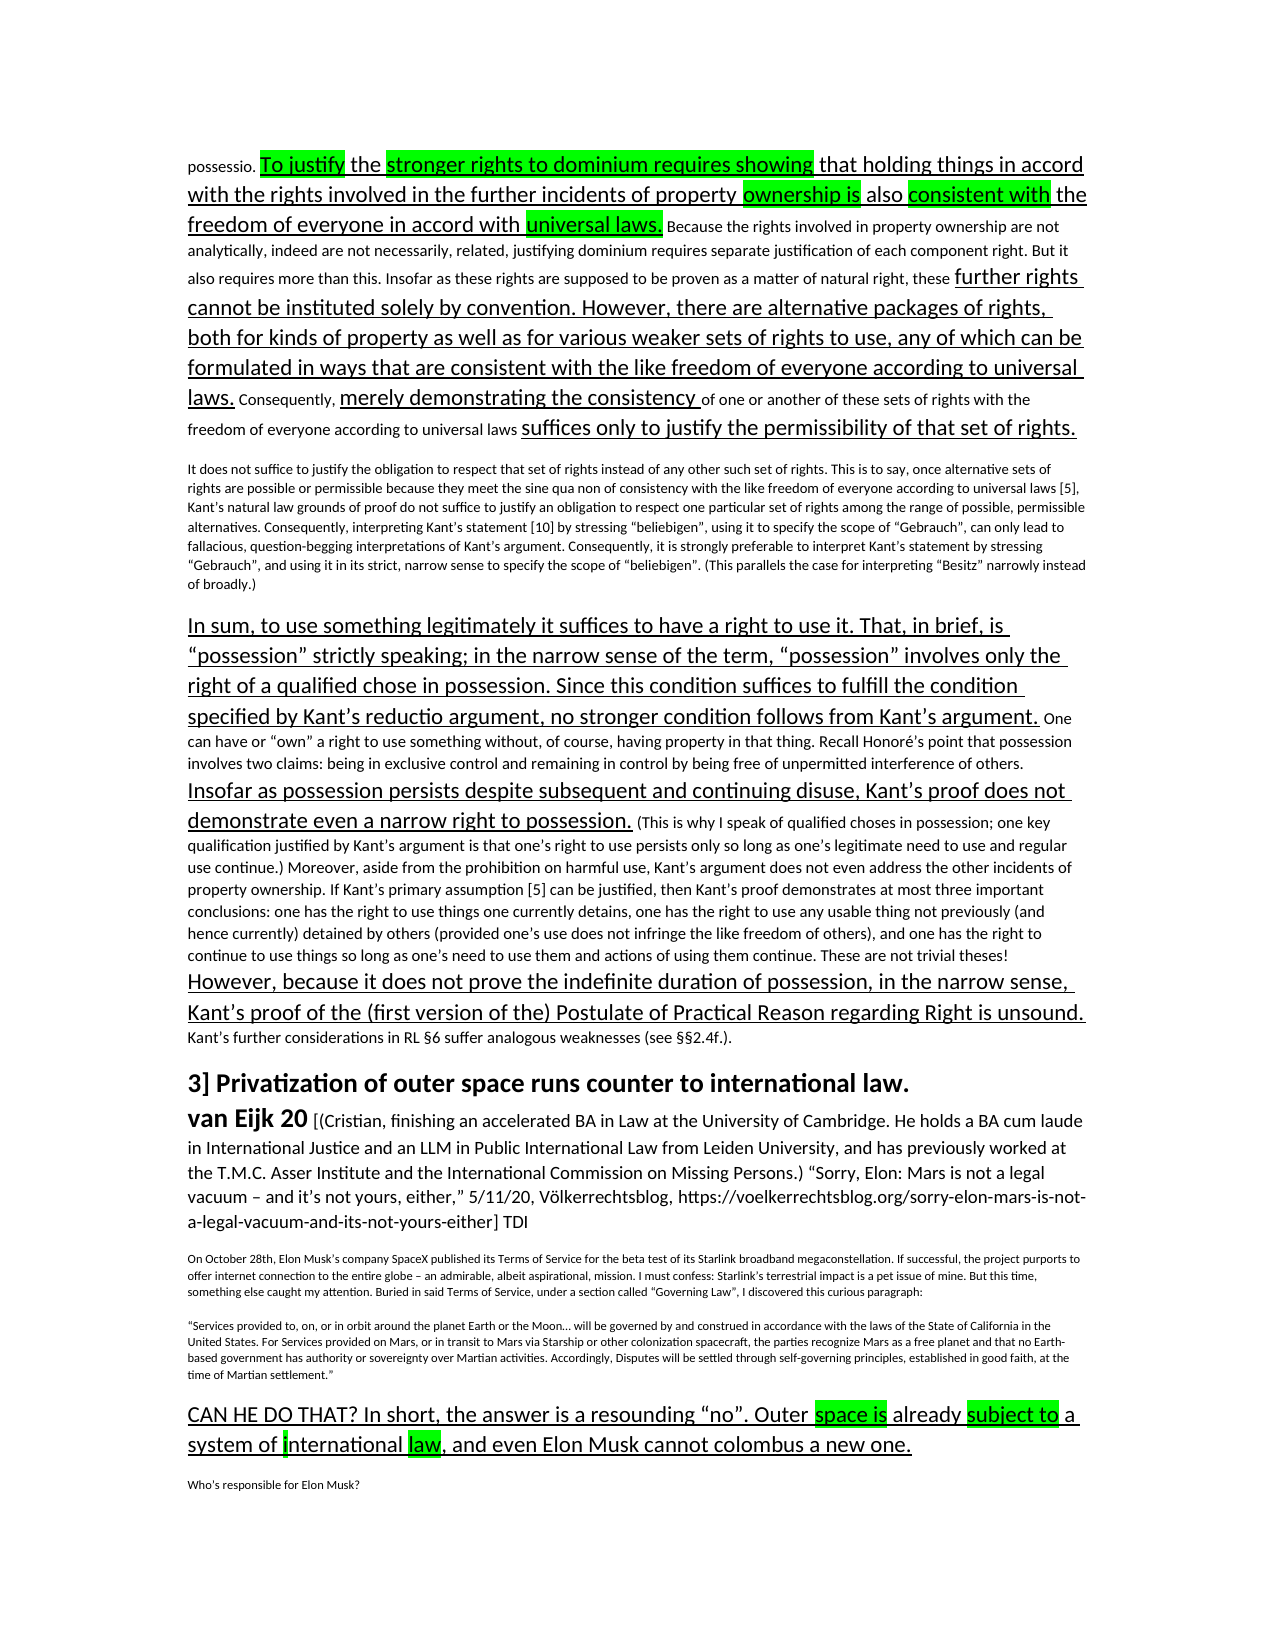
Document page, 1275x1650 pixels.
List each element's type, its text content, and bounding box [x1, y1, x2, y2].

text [187, 150, 1087, 204]
text CAN HE DO THAT? In short, the answer is a resounding “no”. Outer space is already subject to a system of international law, and even Elon Musk cannot colombus a new one. [187, 1400, 1087, 1458]
text Who’s responsible for Elon Musk? [187, 1477, 1087, 1493]
text On October 28th, Elon Musk’s company SpaceX published its Terms of Service for the beta test of its Starlink broadband megaconstellation. If successful, the project purports to offer internet connection to the entire globe – an admirable, albeit aspirational, mission. I must confess: Starlink’s terrestrial impact is a pet issue of mine. But this time, something else caught my attention. Buried in said Terms of Service, under a section called “Governing Law”, I discovered this curious paragraph: [187, 1252, 1087, 1300]
subtitle 3] Privatization of outer space runs counter to international law. [187, 1066, 1087, 1099]
text In sum, to use something legitimately it suffices to have a right to use it. That, in brief, is “possession” strictly speaking; in the narrow sense of the term, “possession” involves only the right of a qualified chose in possession. Since this condition suffices to fulfill the condition specified by Kant’s reductio argument, no stronger condition follows from Kant’s argument. One can have or “own” a right to use something without, of course, having property in that thing. Recall Honoré’s point that possession involves two claims: being in exclusive control and remaining in control by being free of unpermitted interference of others. Insofar as possession persists despite subsequent and continuing disuse, Kant’s proof does not demonstrate even a narrow right to possession. (This is why I speak of qualified choses in possession; one key qualification justified by Kant’s argument is that one’s right to use persists only so long as one’s legitimate need to use and regular use continue.) Moreover, aside from the prohibition on harmful use, Kant’s argument does not even address the other incidents of property ownership. If Kant’s primary assumption [5] can be justified, then Kant’s proof demonstrates at most three important conclusions: one has the right to use things one currently detains, one has the right to use any usable thing not previously (and hence currently) detained by others (provided one’s use does not infringe the like freedom of others), and one has the right to continue to use things so long as one’s need to use them and actions of using them continue. These are not trivial theses! However, because it does not prove the indefinite duration of possession, in the narrow sense, Kant’s proof of the (first version of the) Postulate of Practical Reason regarding Right is unsound. Kant’s further considerations in RL §6 suffer analogous weaknesses (see §§2.4f.). [187, 611, 1087, 1048]
text It does not suffice to justify the obligation to respect that set of rights instead of any other such set of rights. This is to say, once alternative sets of rights are possible or permissible because they meet the sine qua non of consistency with the like freedom of everyone according to universal laws [5], Kant’s natural law grounds of proof do not suffice to justify an obligation to respect one particular set of rights among the range of possible, permissible alternatives. Consequently, interpreting Kant’s statement [10] by stressing “beliebigen”, using it to specify the scope of “Gebrauch”, can only lead to fallacious, question-begging interpretations of Kant’s argument. Consequently, it is strongly preferable to interpret Kant’s statement by stressing “Gebrauch”, and using it in its strict, narrow sense to specify the scope of “beliebigen”. (This parallels the case for interpreting “Besitz” narrowly instead of broadly.) [187, 460, 1087, 593]
text “Services provided to, on, or in orbit around the planet Earth or the Moon… will be governed by and construed in accordance with the laws of the State of California in the United States. For Services provided on Mars, or in transit to Mars via Starship or other colonization spacecraft, the parties recognize Mars as a free planet and that no Earth-based government has authority or sovereignty over Martian activities. Accordingly, Disputes will be settled through self-governing principles, established in good faith, at the time of Martian settlement.” [187, 1318, 1087, 1382]
text van Eijk 20 [(Cristian, finishing an accelerated BA in Law at the University of Cambridge. He holds a BA cum laude in International Justice and an LLM in Public International Law from Leiden University, and has previously worked at the T.M.C. Asser Institute and the International Commission on Missing Persons.) “Sorry, Elon: Mars is not a legal vacuum – and it’s not yours, either,” 5/11/20, Völkerrechtsblog, https://voelkerrechtsblog.org/sorry-elon-mars-is-not-a-legal-vacuum-and-its-not-yours-either] TDI [187, 1101, 1087, 1233]
